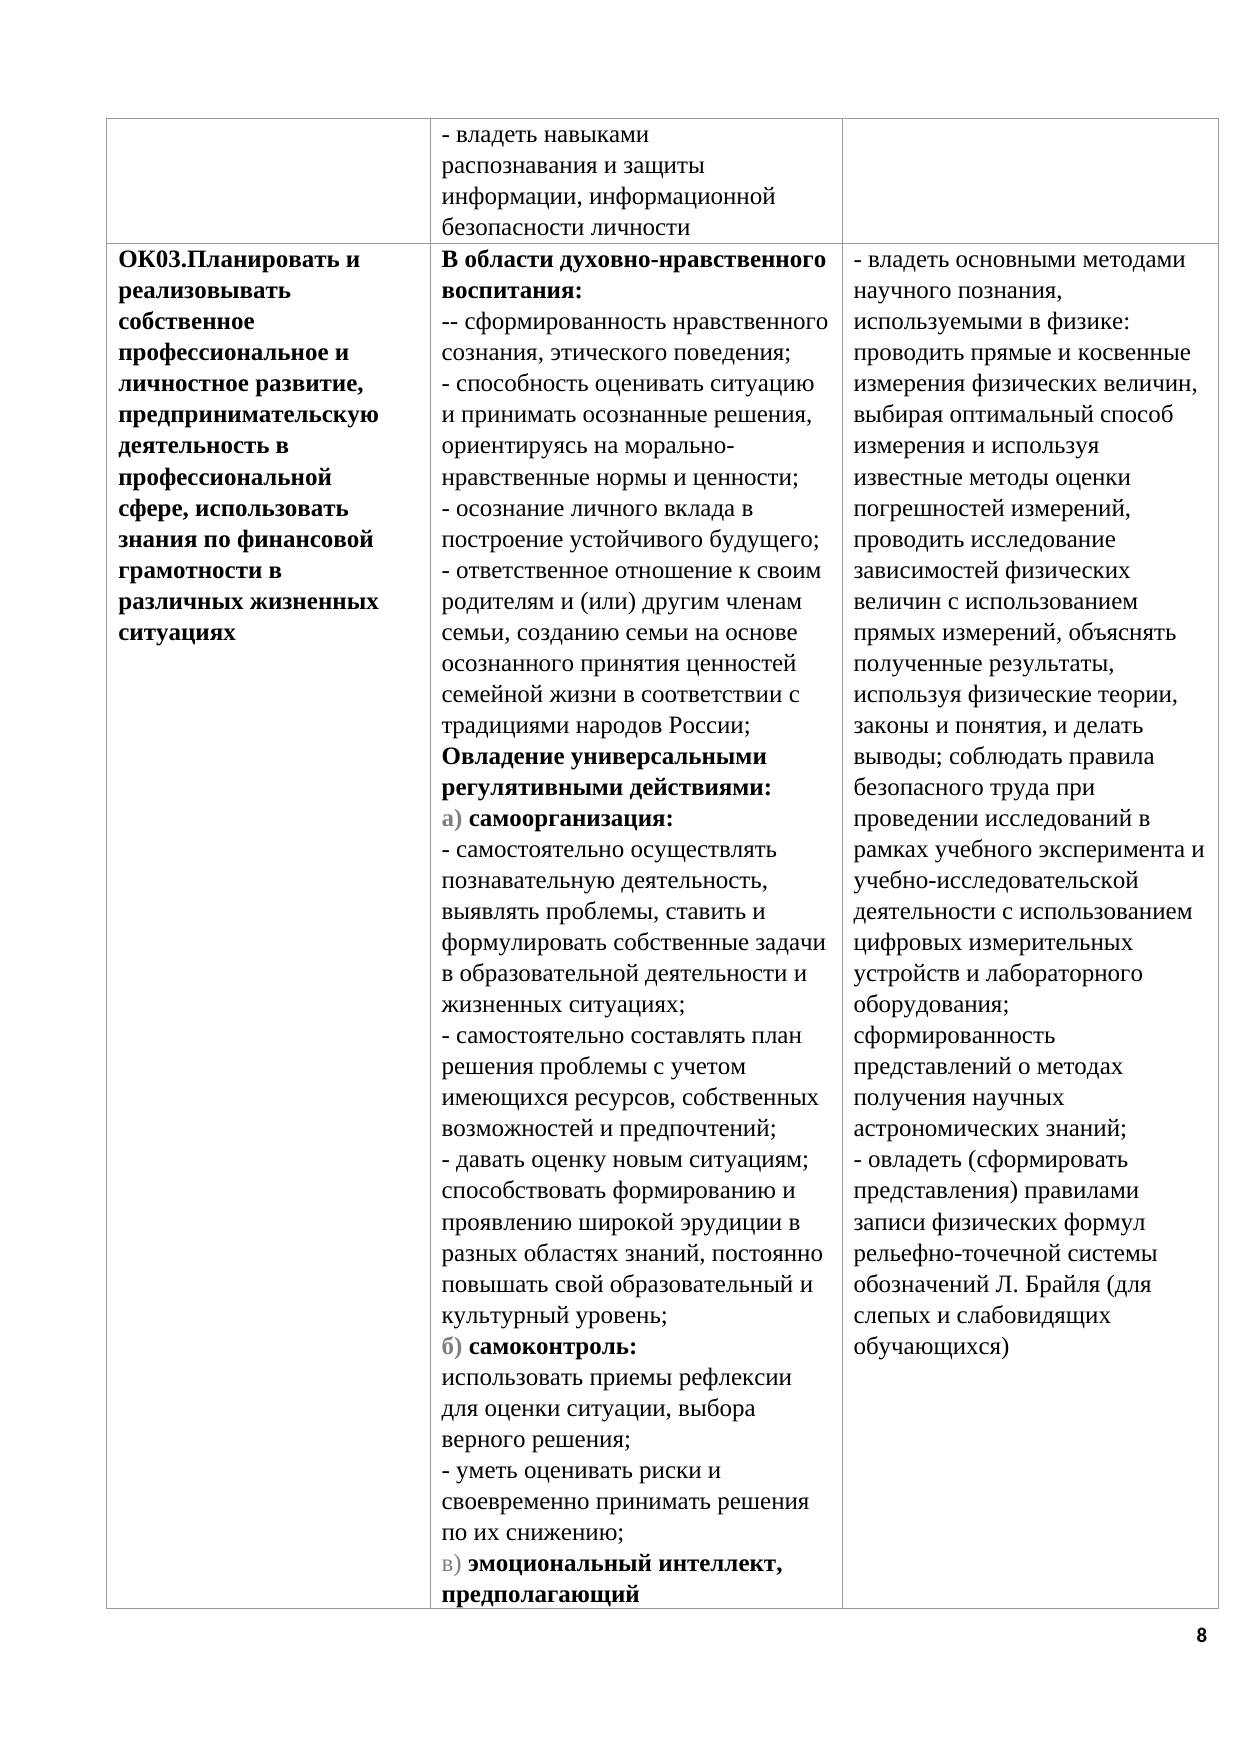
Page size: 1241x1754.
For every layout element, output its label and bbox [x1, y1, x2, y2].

table_cell [107, 119, 430, 243]
table_cell [431, 119, 842, 243]
table_cell [843, 244, 1218, 1608]
table_cell [107, 244, 430, 1608]
table_cell [843, 119, 1218, 243]
table_cell [431, 244, 842, 1608]
